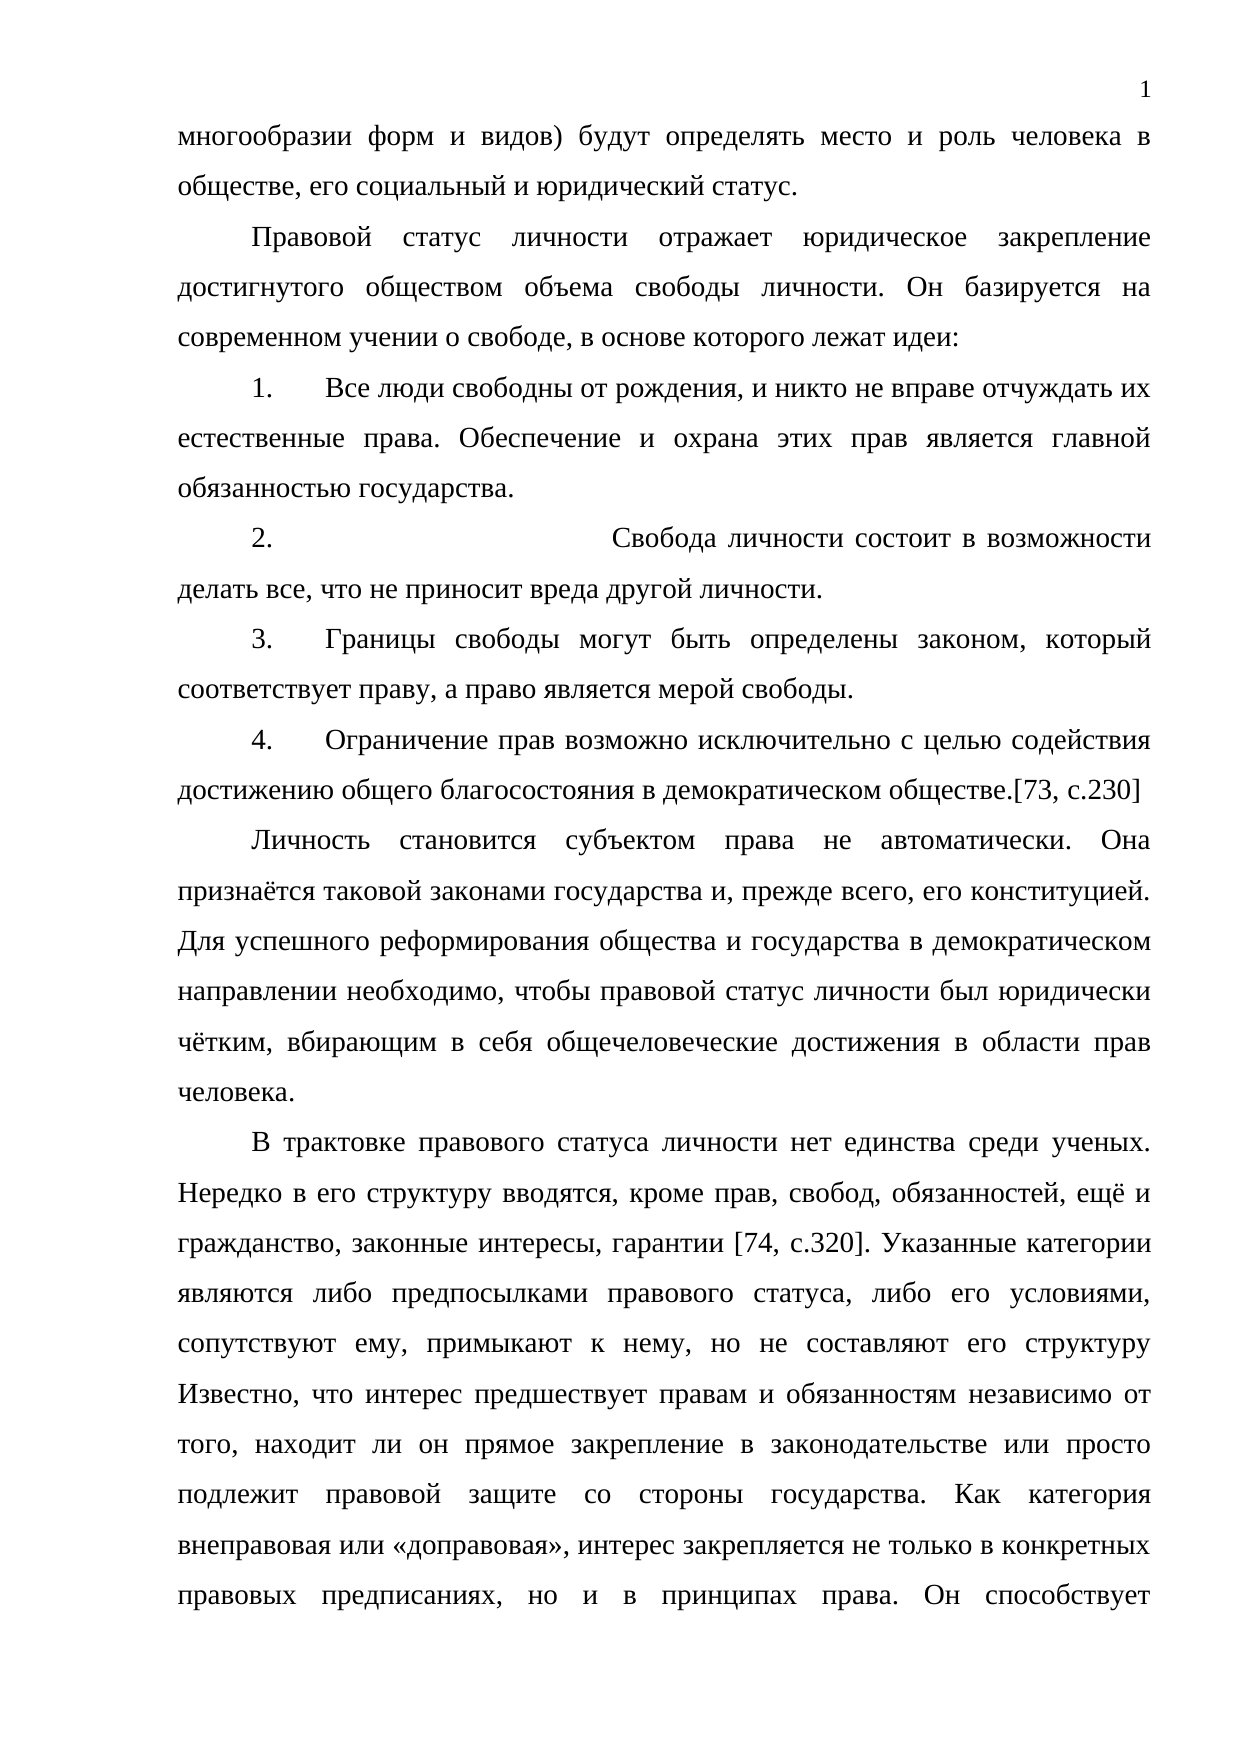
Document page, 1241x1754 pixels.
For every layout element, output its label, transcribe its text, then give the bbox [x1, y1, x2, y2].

list Свобода личности состоит в возможности делать все, что не приносит вреда другой личности. [177, 521, 1152, 604]
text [177, 1124, 1152, 1611]
text Личность становится субъектом права не автоматически. Она признаётся таковой законами государства и, прежде всего, его конституцией. Для успешного реформирования общества и государства в демократическом направлении необходимо, чтобы правовой статус личности был юридически чётким, вбирающим в себя общечеловеческие достижения в области прав человека. [177, 822, 1152, 1108]
list Все люди свободны от рождения, и никто не вправе отчуждать их естественные права. Обеспечение и охрана этих прав является главной обязанностью государства. [177, 370, 1152, 504]
list Ограничение прав возможно исключительно с целью содействия достижению общего благосостояния в демократическом обществе.[73, c.230] [177, 722, 1152, 806]
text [177, 118, 1152, 202]
list Границы свободы могут быть определены законом, который соответствует праву, а право является мерой свободы. [177, 621, 1152, 705]
text Правовой статус личности отражает юридическое закрепление достигнутого обществом объема свободы личности. Он базируется на современном учении о свободе, в основе которого лежат идеи: [177, 219, 1152, 353]
